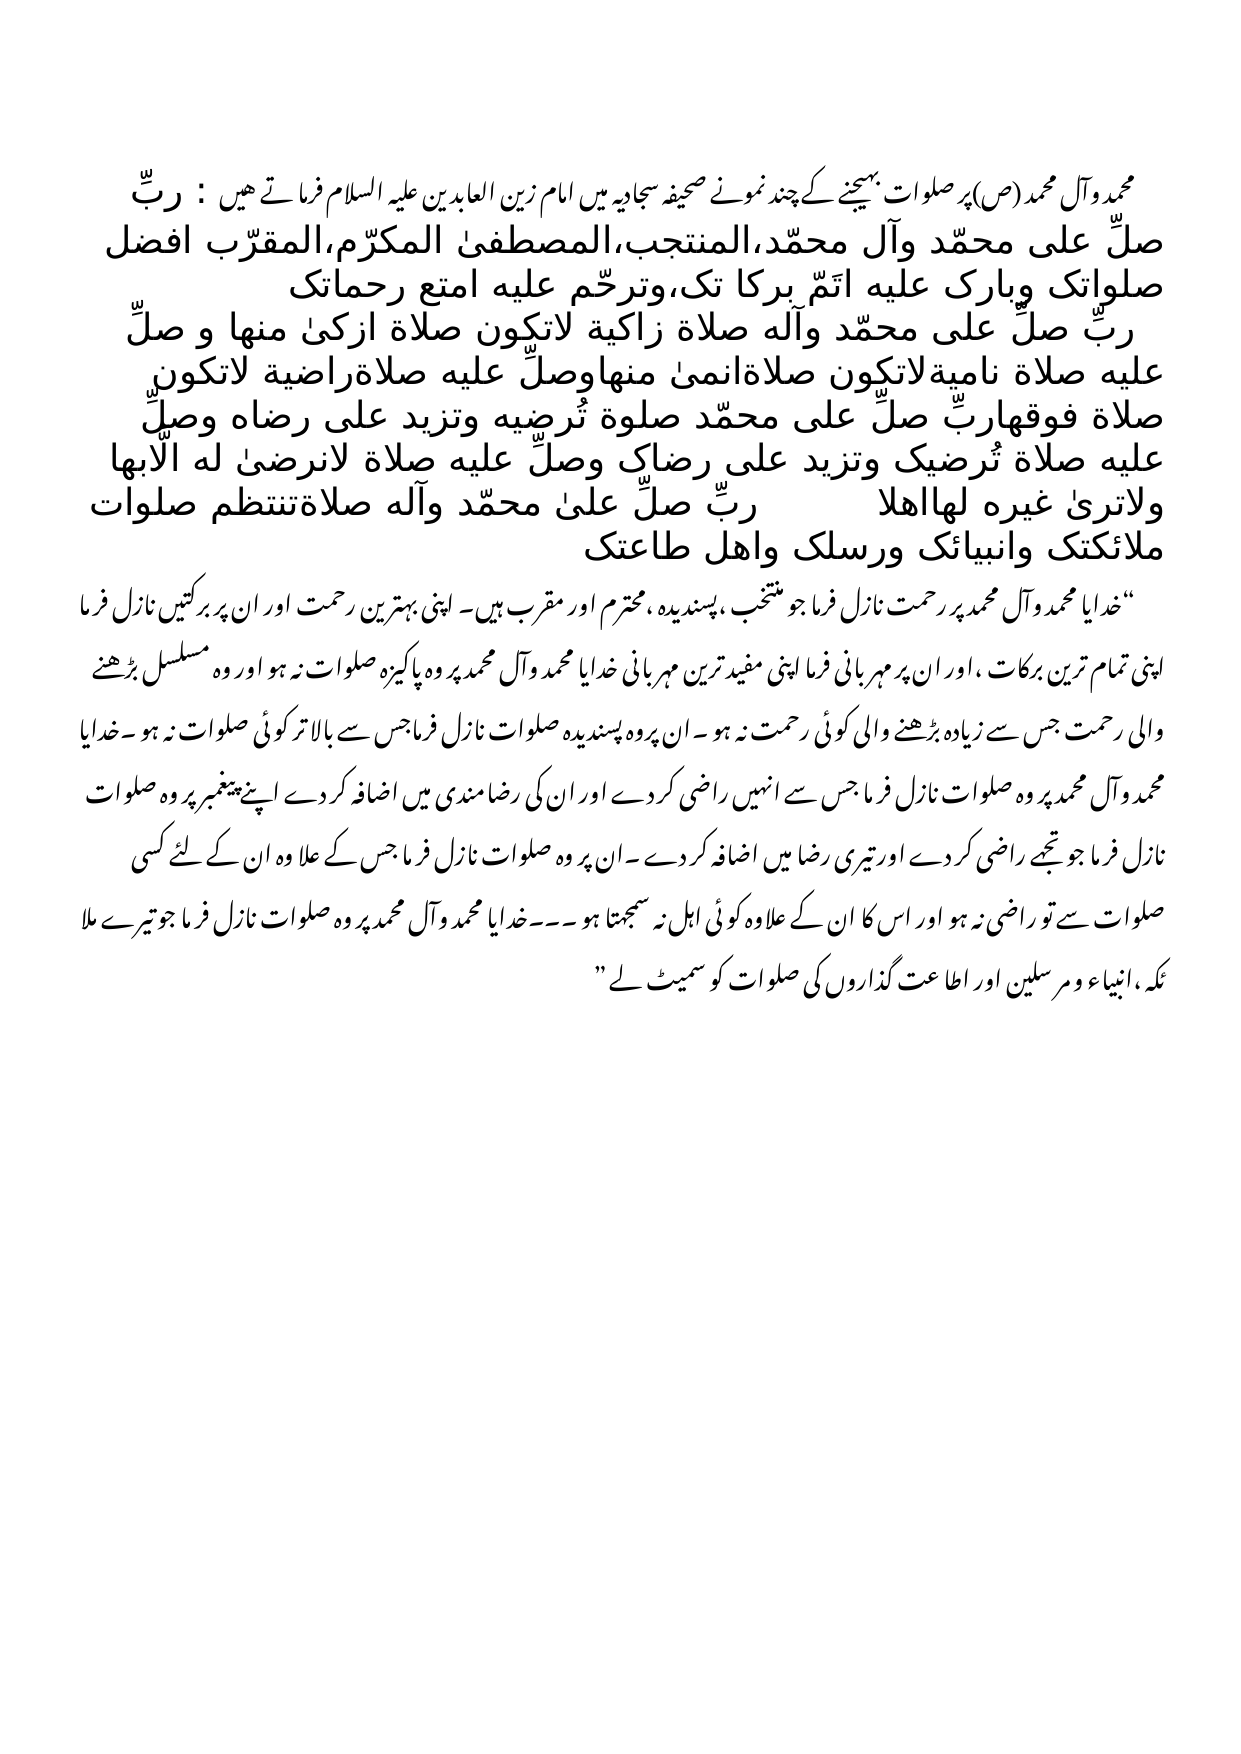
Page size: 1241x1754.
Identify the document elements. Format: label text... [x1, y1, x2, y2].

text محمد وآل محمد (ص)پر صلوات بهيجنے کے چند نمونے صحيفه سجادیه ميں امام زین العابد ین عليه السلام فرما تے هيں : ربِّ صلِّ علی محمّد وآل محمّد،المنتجب،المصطفیٰ المکرّم،المقرّب افضل صلواتک وبارک عليه اتَمّ برکا تک،وترحّم عليه امتع رحماتک [75, 156, 1165, 306]
text “خدایا محمد وآل محمد پر رحمت نازل فرما جو منتخب ،پسندیدہ ،محترم اور مقرب ہيں۔ اپنی بہترین رحمت اور ان پر برکتيں نازل فر ما اپنی تمام ترین برکات ،اور ان پر مہربانی فرما اپنی مفيد ترین مہربانی خدایا محمد وآل محمد پر وہ پاکيزہ صلوات نہ ہو اور وہ مسلسل بڑهنے والی رحمت جس سے زیادہ بڑهنے والی کو ئی رحمت نہ ہو ۔ان پروہ پسندیدہ صلوات نازل فرماجس سے بالا تر کو ئی صلوات نہ ہو ۔خدایا محمد وآل محمد پر وہ صلوات نازل فر ما جس سے انهيں راضی کر دے اور ان کی رضامندی ميں اضافہ کر دے اپنے پيغمبر پر وہ صلوات نازل فر ما جو تجهے راضی کر دے اور تيری رضا ميں اضافہ کر دے ۔ان پر وہ صلوات نازل فر ما جس کے علا وہ ان کے لئے کسی صلوات سے تو راضی نہ ہو اور اس کا ان کے علاوہ کو ئی اہل نہ سمجهتا ہو ۔۔۔خدایا محمد وآل محمد پر وہ صلوات نازل فر ما جو تيرے ملا ئکہ ،انبياء و مر سلين اور اطا عت گذاروں کی صلوات کو سميٹ لے ” [75, 568, 1165, 1005]
text ربِّ صلِّ علی محمّد وآله صلاة زاکية لاتکون صلاة ازکیٰ منها و صلِّ عليه صلاة ناميةلاتکون صلاةانمیٰ منهاوصلِّ عليه صلاةراضية لاتکون صلاة فوقهاربِّ صلِّ علی محمّد صلوة تُرضيه وتزید علی رضاه وصلِّ عليه صلاة تُرضيک وتزید علی رضاک وصلِّ عليه صلاة لانرضیٰ له الَّابها ولاتریٰ غيره لهااهلا ربِّ صلِّ علیٰ محمّد وآله صلاةتنتظم صلوات ملائکتک وانبيائک ورسلک واهل طاعتک [75, 306, 1165, 568]
